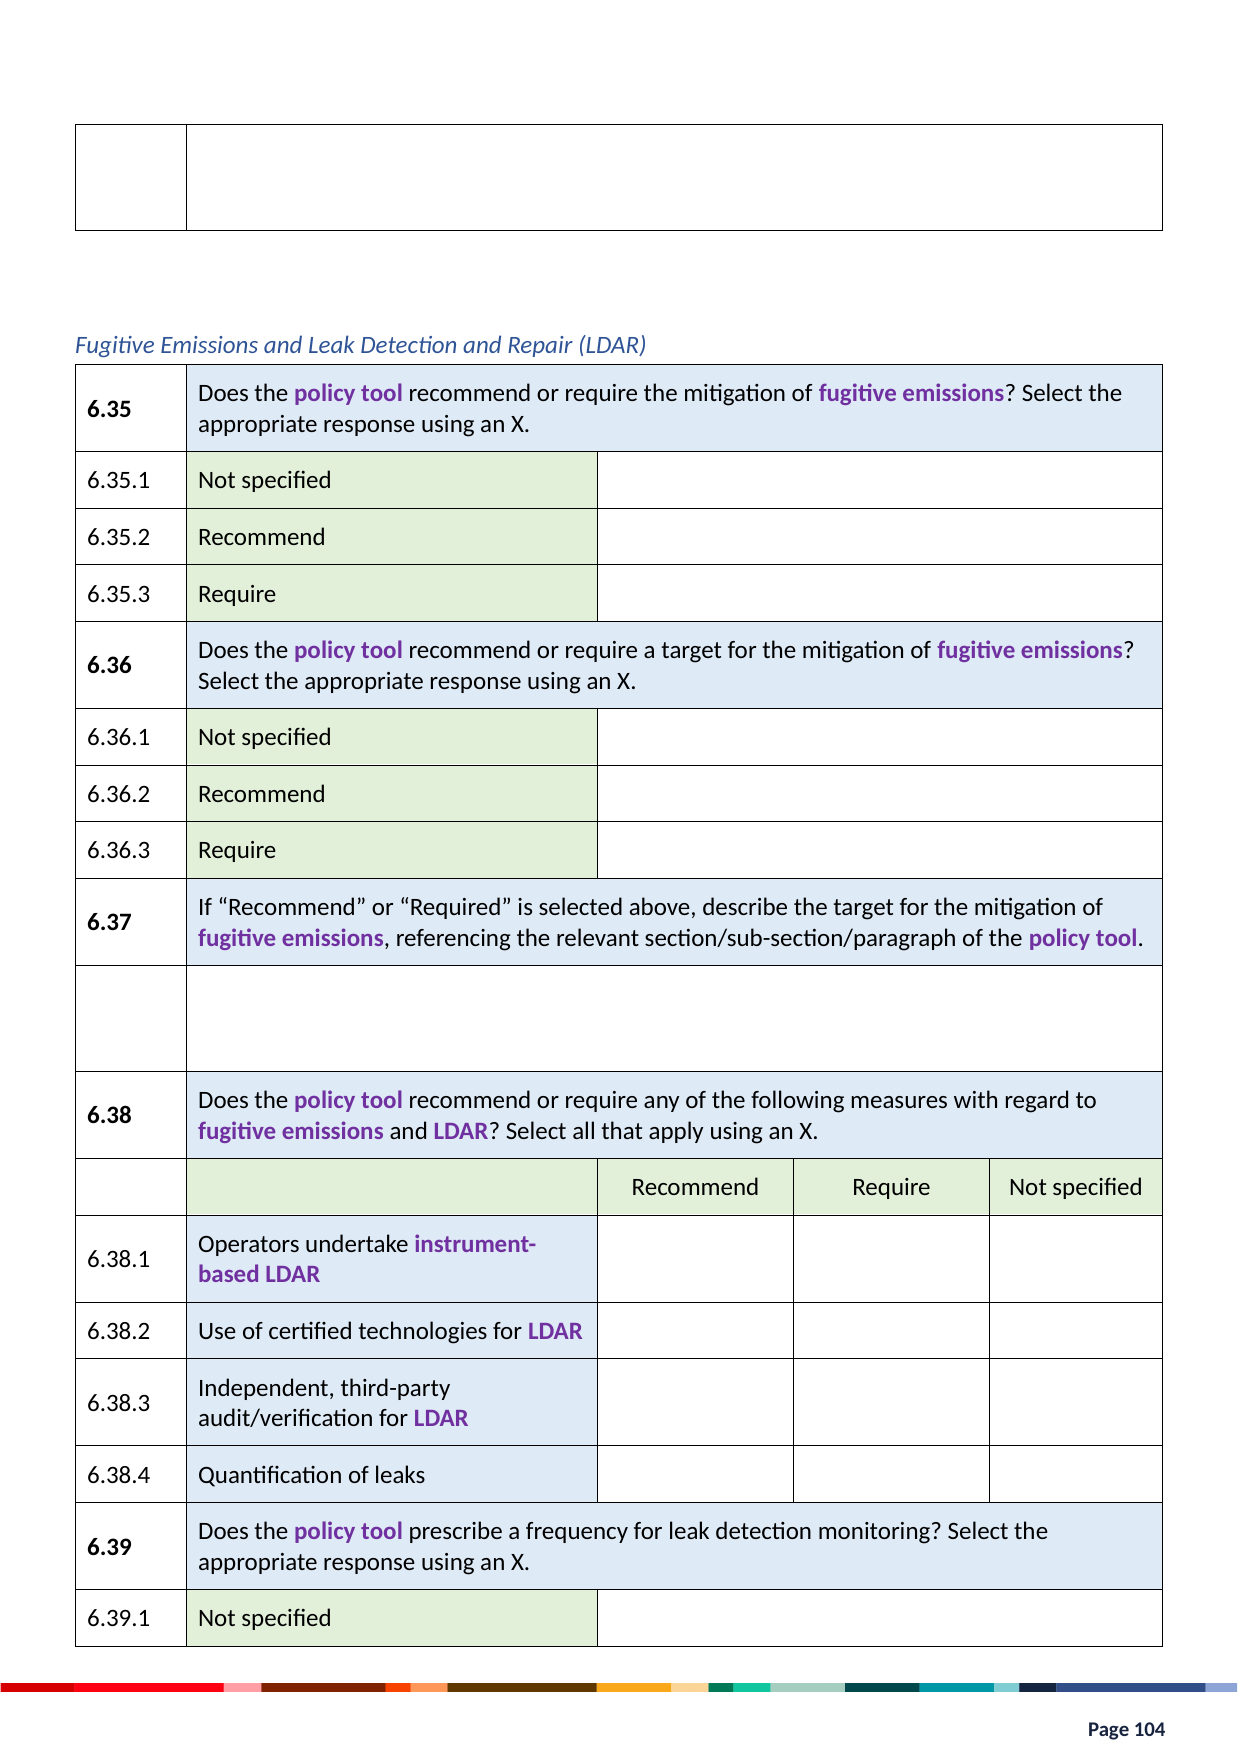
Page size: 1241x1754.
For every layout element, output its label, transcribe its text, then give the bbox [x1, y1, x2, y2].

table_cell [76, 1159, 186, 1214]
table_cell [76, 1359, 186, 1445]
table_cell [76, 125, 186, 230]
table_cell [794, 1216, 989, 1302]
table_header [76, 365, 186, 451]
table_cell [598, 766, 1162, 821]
picture [0, 1683, 1236, 1692]
subtitle Fugitive Emissions and Leak Detection and Repair (LDAR) [75, 329, 1165, 360]
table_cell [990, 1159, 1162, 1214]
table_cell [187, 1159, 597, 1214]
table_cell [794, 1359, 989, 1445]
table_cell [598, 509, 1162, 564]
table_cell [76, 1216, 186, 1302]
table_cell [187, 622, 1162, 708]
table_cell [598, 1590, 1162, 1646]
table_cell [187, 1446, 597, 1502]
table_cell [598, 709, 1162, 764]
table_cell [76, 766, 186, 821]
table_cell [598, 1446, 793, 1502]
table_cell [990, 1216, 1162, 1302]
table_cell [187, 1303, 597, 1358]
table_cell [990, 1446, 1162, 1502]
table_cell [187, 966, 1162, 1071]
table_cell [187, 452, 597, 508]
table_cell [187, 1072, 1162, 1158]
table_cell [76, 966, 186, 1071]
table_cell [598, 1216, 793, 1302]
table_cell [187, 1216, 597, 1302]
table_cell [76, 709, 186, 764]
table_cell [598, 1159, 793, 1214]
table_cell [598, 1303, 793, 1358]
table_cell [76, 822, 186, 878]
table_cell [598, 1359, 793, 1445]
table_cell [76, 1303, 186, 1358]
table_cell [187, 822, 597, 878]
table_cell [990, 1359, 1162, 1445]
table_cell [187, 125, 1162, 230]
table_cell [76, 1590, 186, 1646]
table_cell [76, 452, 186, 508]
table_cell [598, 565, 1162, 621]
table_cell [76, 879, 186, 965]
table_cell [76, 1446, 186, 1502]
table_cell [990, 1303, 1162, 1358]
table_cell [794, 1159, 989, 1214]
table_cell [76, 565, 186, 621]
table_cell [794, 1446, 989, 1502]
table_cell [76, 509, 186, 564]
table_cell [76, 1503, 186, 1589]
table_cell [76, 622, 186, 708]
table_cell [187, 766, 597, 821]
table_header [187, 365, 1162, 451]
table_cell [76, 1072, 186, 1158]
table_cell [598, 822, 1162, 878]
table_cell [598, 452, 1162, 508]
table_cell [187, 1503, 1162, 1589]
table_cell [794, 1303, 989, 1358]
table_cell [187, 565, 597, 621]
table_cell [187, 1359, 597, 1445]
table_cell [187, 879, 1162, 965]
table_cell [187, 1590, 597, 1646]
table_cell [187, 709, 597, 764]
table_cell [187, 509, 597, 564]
